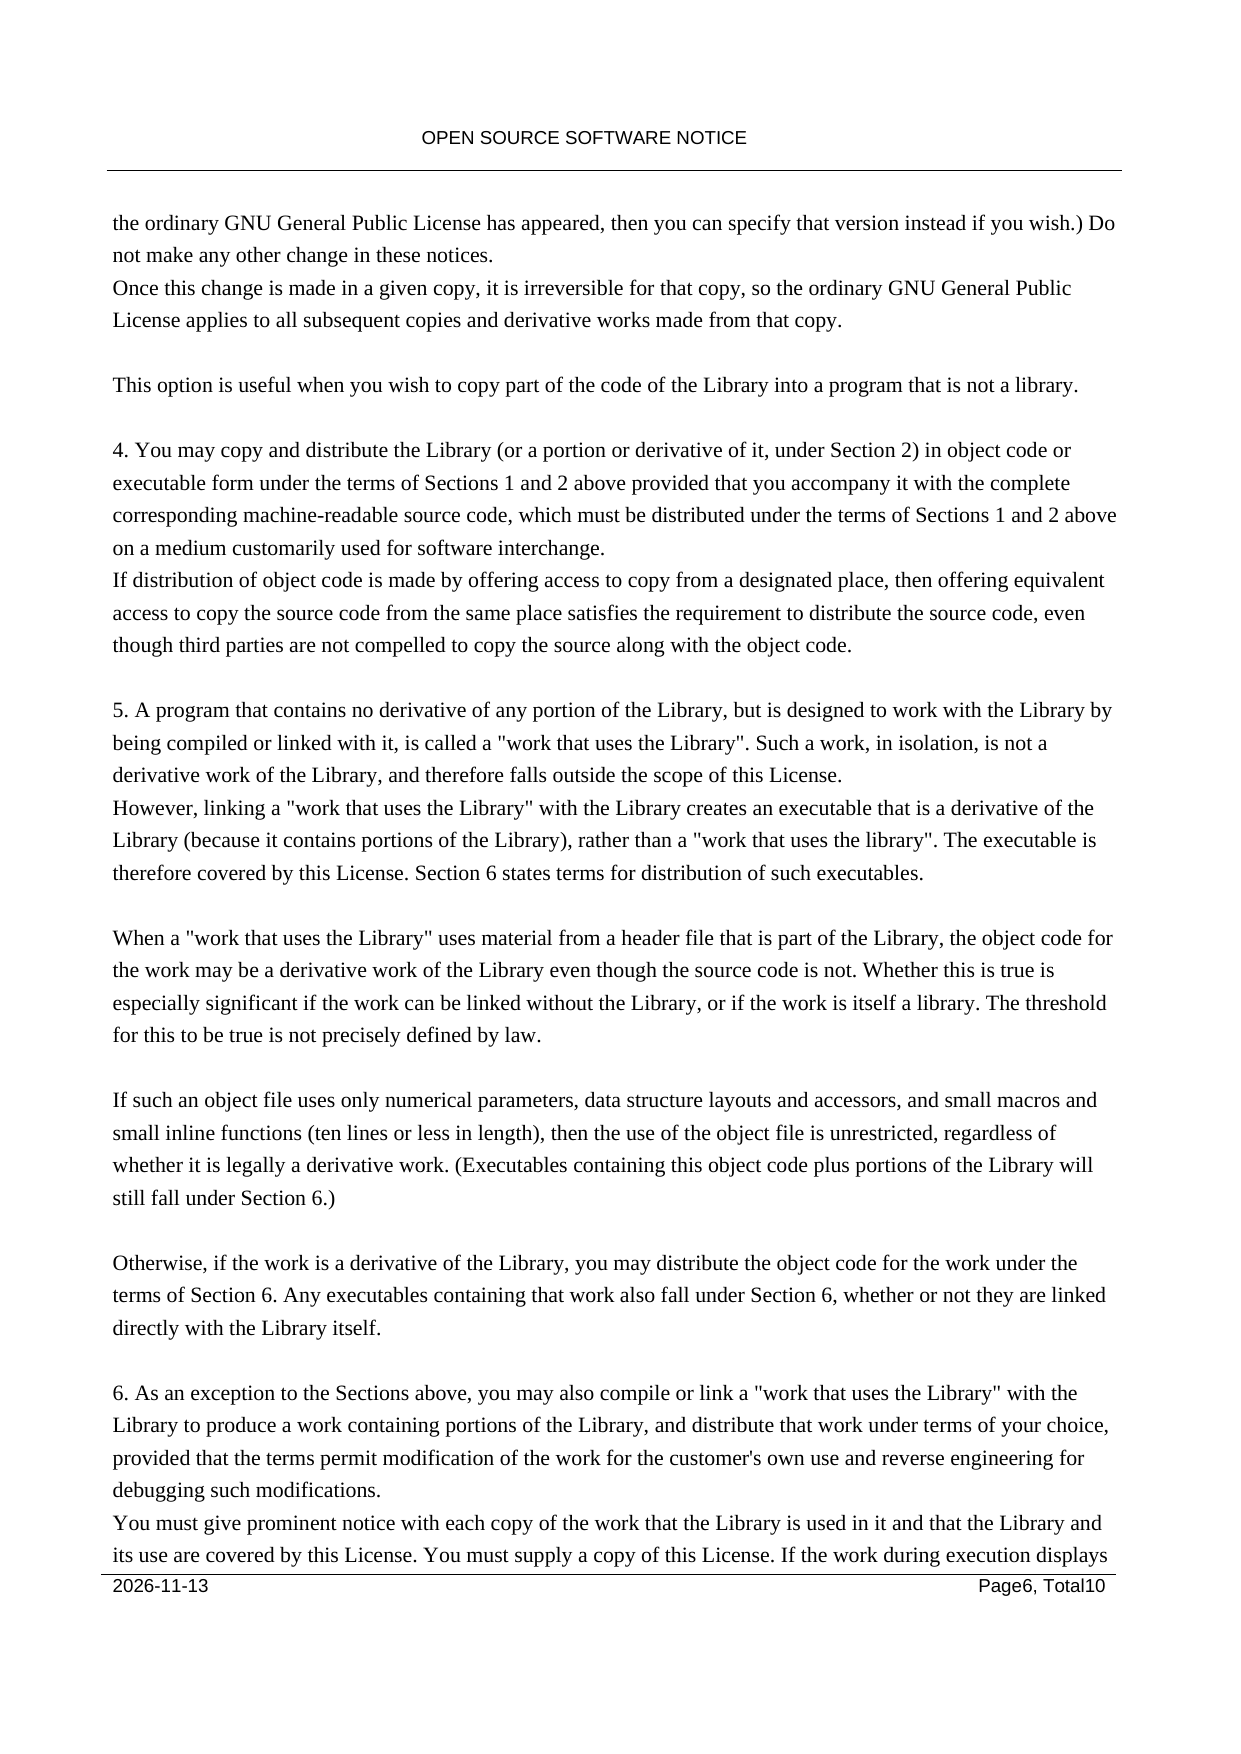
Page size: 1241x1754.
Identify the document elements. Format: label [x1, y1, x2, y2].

text [112, 206, 1128, 1571]
